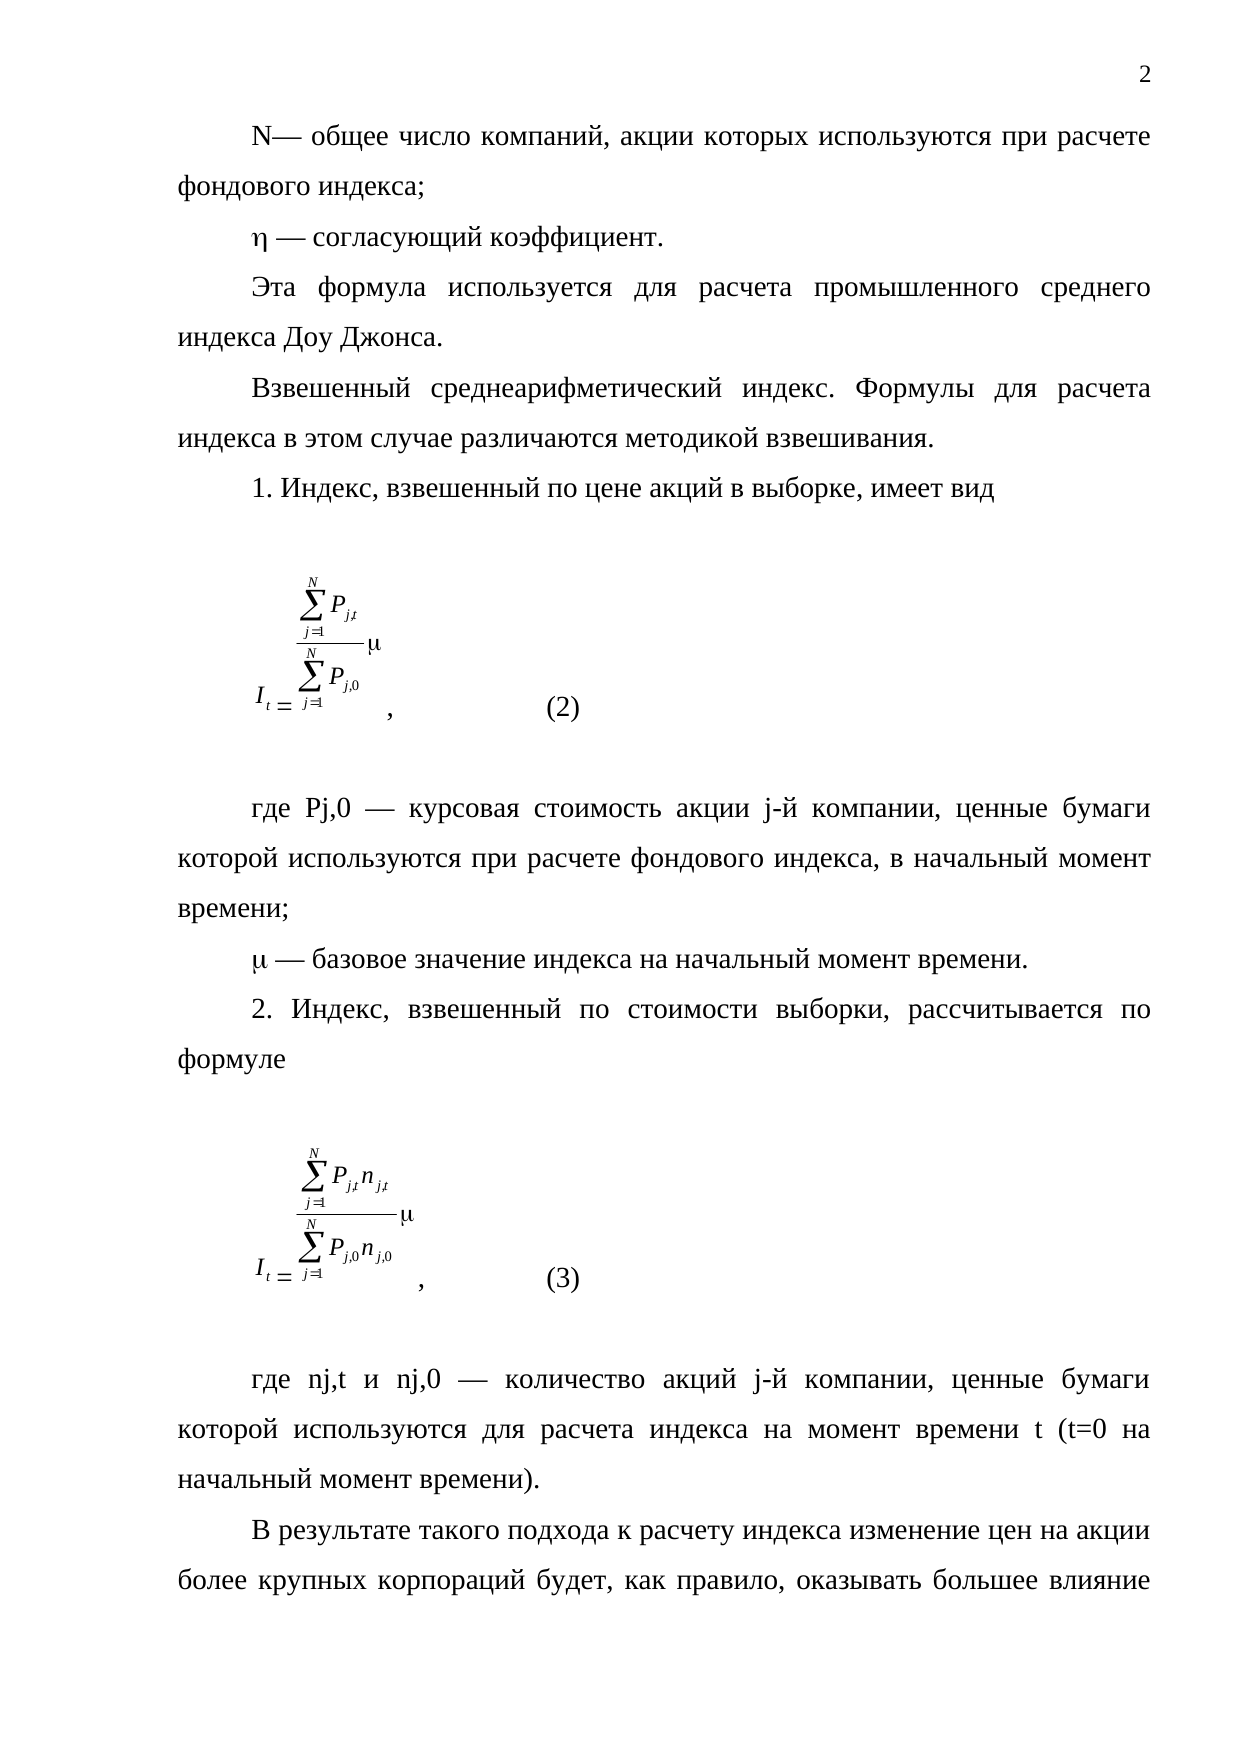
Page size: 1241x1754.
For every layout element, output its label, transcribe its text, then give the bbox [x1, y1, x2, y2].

text Эта формула используется для расчета промышленного среднего индекса Доу Джонса. [177, 269, 1152, 353]
text 1. Индекс, взвешенный по цене акций в выборке, имеет вид [177, 470, 1152, 504]
text N— общее число компаний, акции которых используются при расчете фондового индекса; [177, 118, 1152, 202]
text — согласующий коэффициент. [177, 219, 1152, 252]
text где Pj,0 — курсовая стоимость акции j-й компании, ценные бумаги которой используются при расчете фондового индекса, в начальный момент времени; [177, 790, 1152, 924]
text Взвешенный среднеарифметический индекс. Формулы для расчета индекса в этом случае различаются методикой взвешивания. [177, 370, 1152, 454]
text где nj,t и nj,0 — количество акций j-й компании, ценные бумаги которой используются для расчета индекса на момент времени t (t=0 на начальный момент времени). [177, 1361, 1152, 1495]
text 2. Индекс, взвешенный по стоимости выборки, рассчитывается по формуле [177, 991, 1152, 1075]
text =, (2) [177, 571, 1152, 723]
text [177, 1512, 1152, 1596]
text =, (3) [177, 1142, 1152, 1294]
text — базовое значение индекса на начальный момент времени. [177, 941, 1152, 974]
